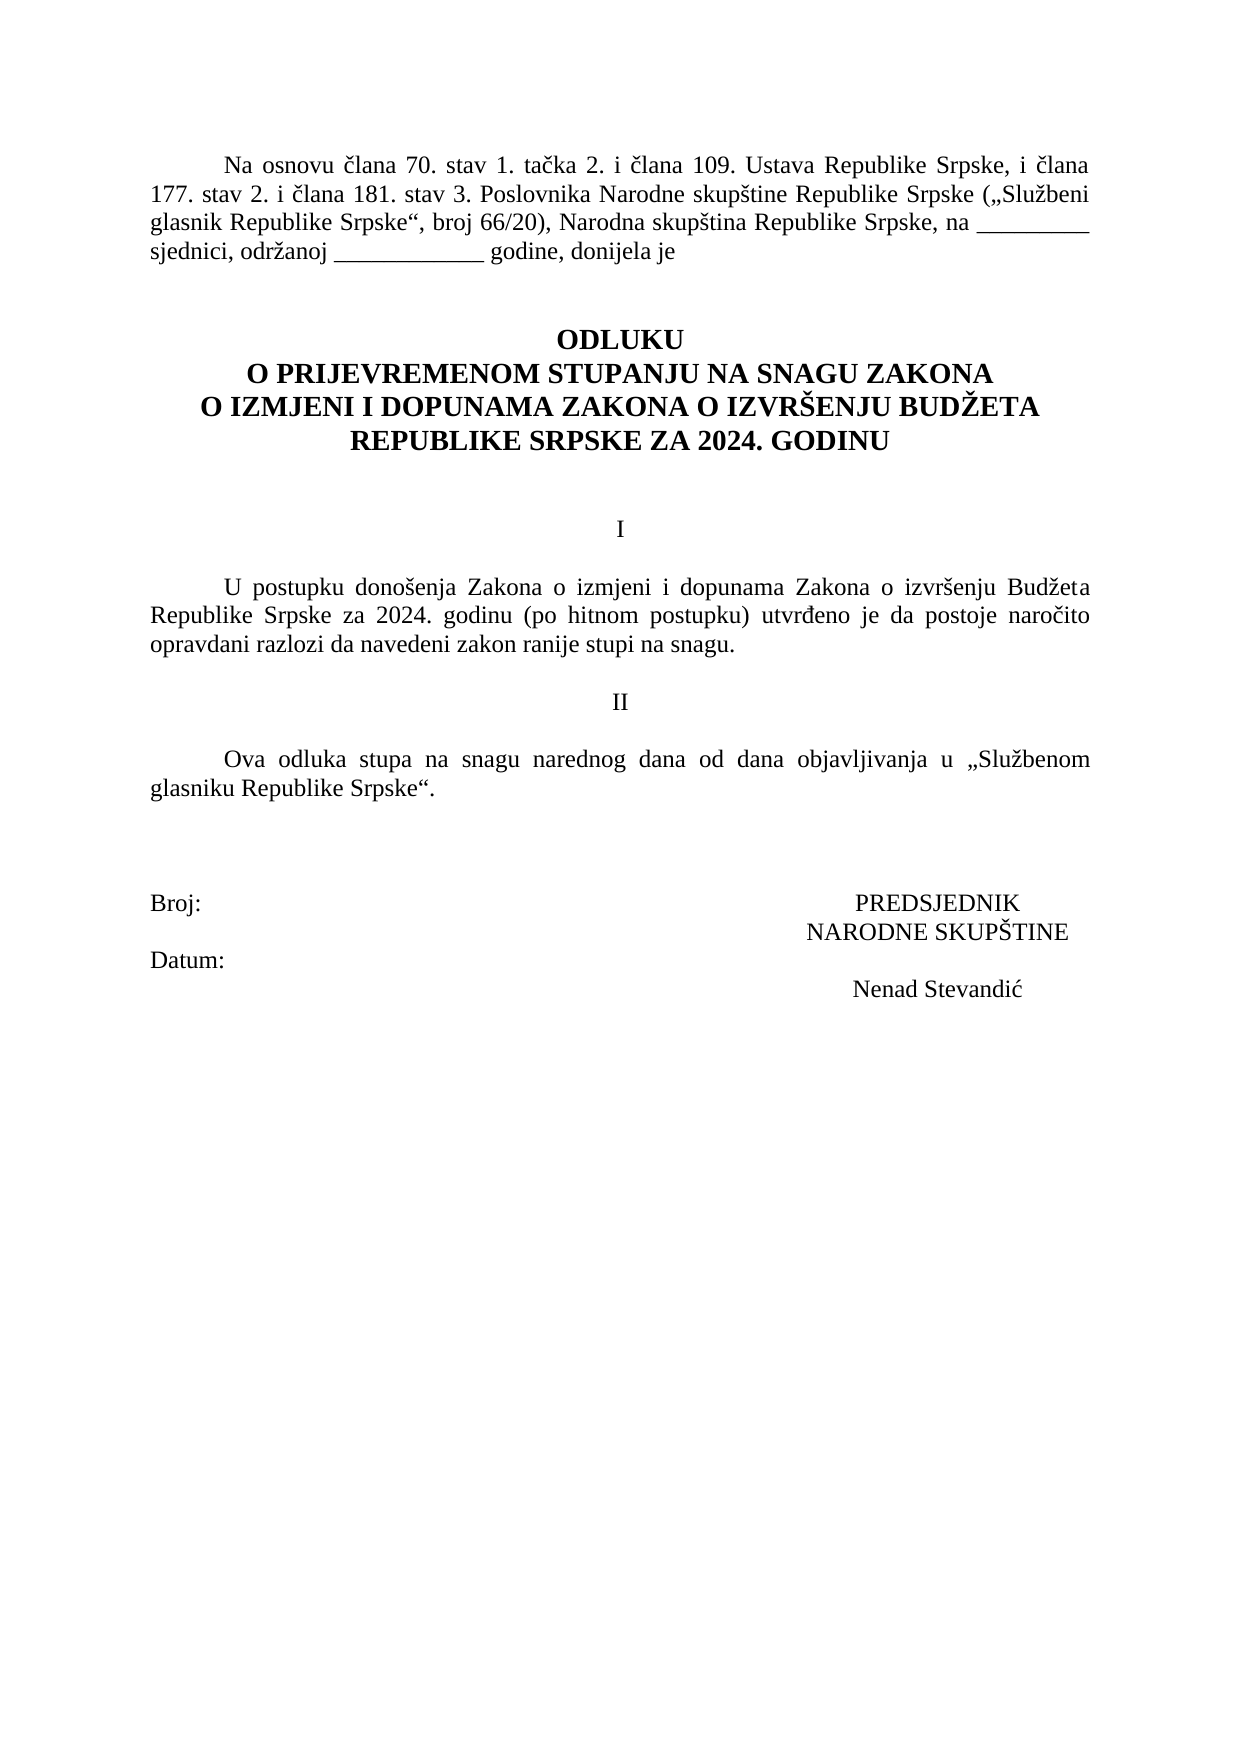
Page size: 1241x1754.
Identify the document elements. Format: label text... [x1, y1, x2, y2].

text O PRIJEVREMENOM STUPANJU NA SNAGU ZAKONA [150, 356, 1090, 389]
text O IZMJENI I DOPUNAMA ZAKONA O IZVRŠENJU BUDŽETA REPUBLIKE SRPSKE ZA 2024. GODINU [150, 389, 1090, 457]
text ODLUKU [150, 322, 1090, 356]
text NARODNE SKUPŠTINE [150, 917, 1090, 945]
text Broj: PREDSJEDNIK [150, 888, 1090, 917]
text Datum: [150, 945, 1090, 974]
text Ova odluka stupa na snagu narednog dana od dana objavljivanja u „Službenom glasniku Republike Srpske“. [150, 744, 1090, 802]
text Na osnovu člana 70. stav 1. tačka 2. i člana 109. Ustava Republike Srpske, i člana 177. stav 2. i člana 181. stav 3. Poslovnika Narodne skupštine Republike Srpske („Službeni glasnik Republike Srpske“, broj 66/20), Narodna skupština Republike Srpske, na _________ sjednici, održanoj ____________ godine, donijela je [150, 150, 1090, 265]
text Nenad Stevandić [150, 974, 1090, 1003]
text I [150, 514, 1090, 543]
text U postupku donošenja Zakona o izmjeni i dopunama Zakona o izvršenju Budžeta Republike Srpske za 2024. godinu (po hitnom postupku) utvrđeno je da postoje naročito opravdani razlozi da navedeni zakon ranije stupi na snagu. [150, 572, 1090, 658]
text II [150, 687, 1090, 715]
